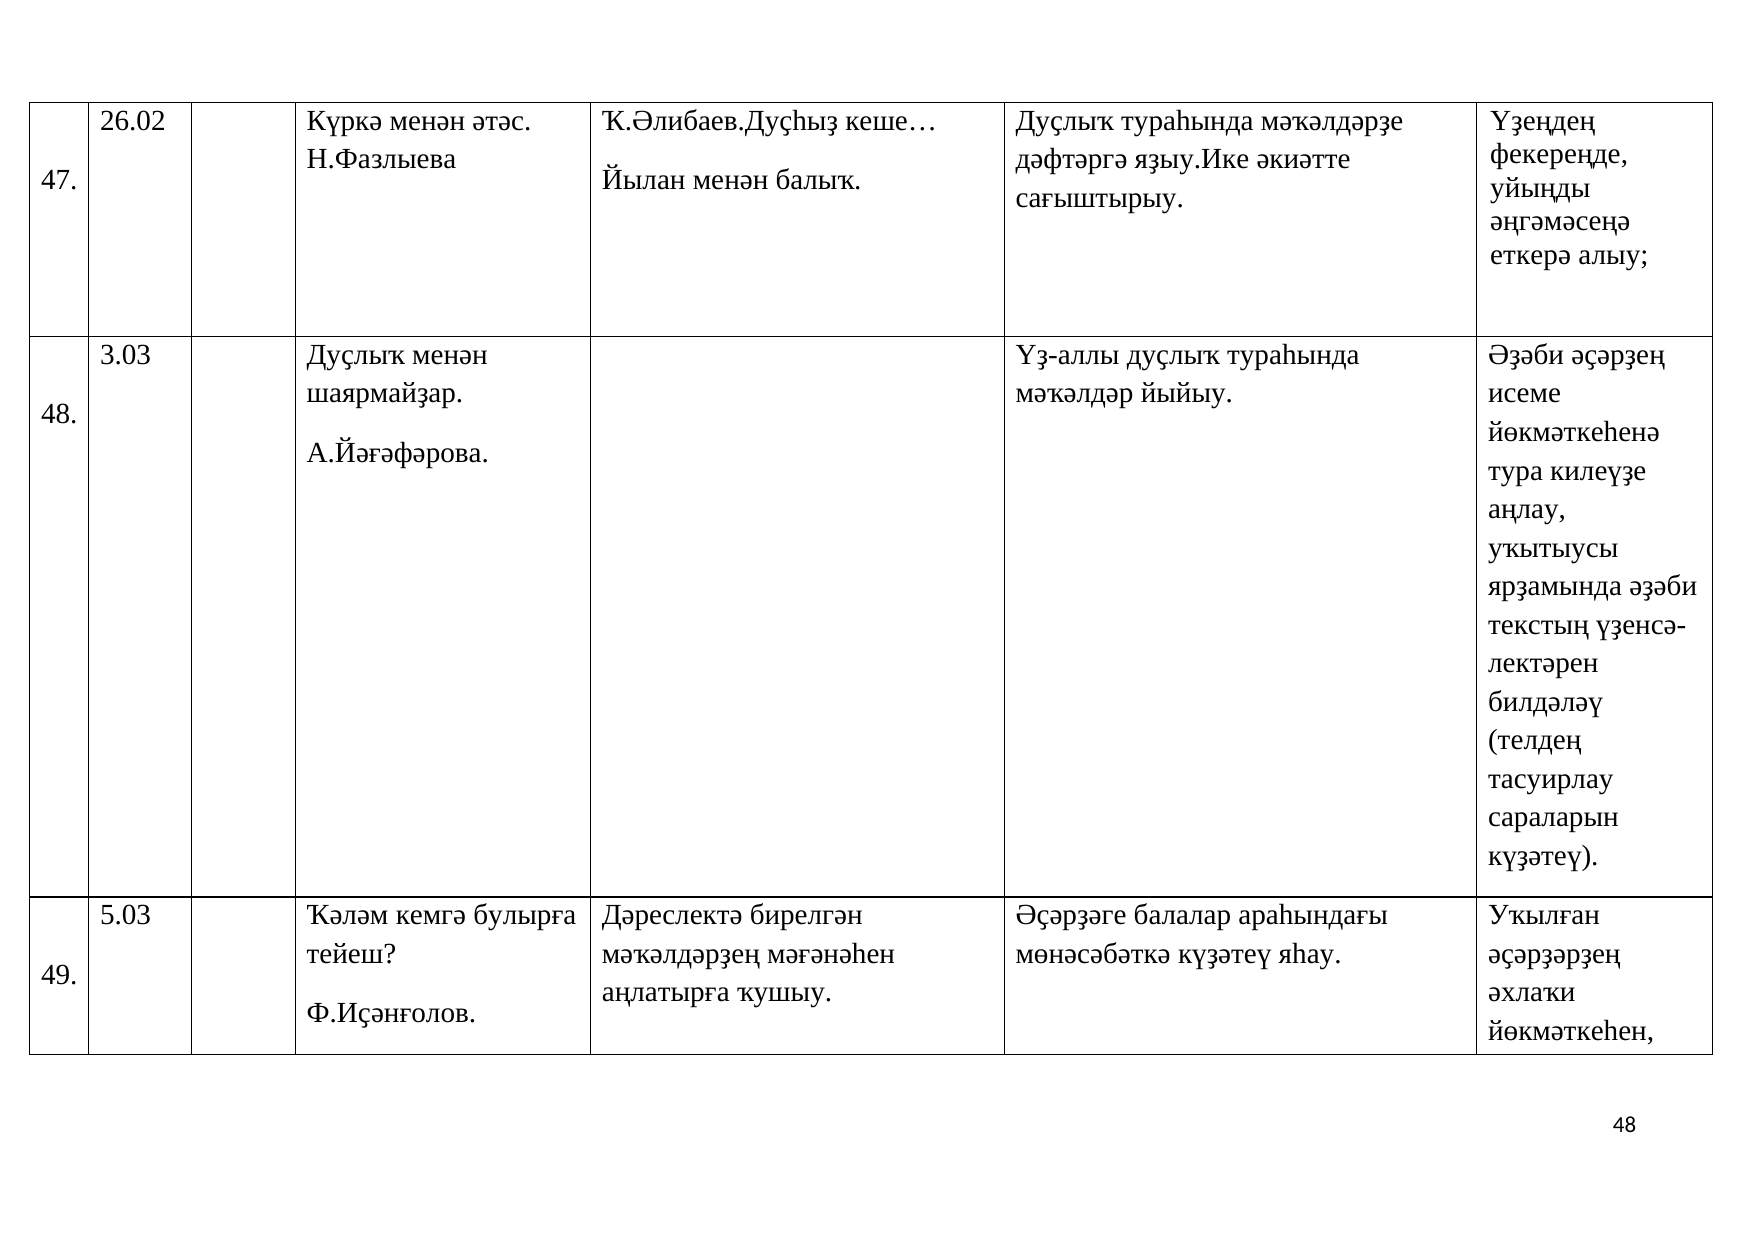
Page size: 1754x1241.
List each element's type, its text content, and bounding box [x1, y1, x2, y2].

table_cell Дуҫлыҡ тураһында мәҡәлдәрҙе дәфтәргә яҙыу.Ике әкиәтте сағыштырыу. [1005, 103, 1476, 336]
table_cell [296, 898, 590, 1053]
table_cell Үҙеңдең фекереңде, уйыңды әңгәмәсеңә еткерә алыу; [1477, 103, 1712, 336]
table_cell Үҙ-аллы дуҫлыҡ тураһында мәҡәлдәр йыйыу. [1005, 337, 1476, 896]
table_cell Күркә менән әтәс. Н.Фазлыева [296, 103, 590, 336]
table_cell 3.03 [89, 337, 191, 896]
table_cell [591, 337, 1004, 896]
table_cell [192, 103, 295, 336]
table_cell Дуҫлыҡ менән шаярмайҙар. А.Йәғәфәрова. [296, 337, 590, 896]
table_cell 26.02 [89, 103, 191, 336]
table_cell Ҡ.Әлибаев.Дуҫһыҙ кеше… Йылан менән балыҡ. [591, 103, 1004, 336]
table_cell Әҙәби әҫәрҙең исеме йөкмәткеһенә тура килеүҙе аңлау, уҡытыусы ярҙамында әҙәби текстың үҙенсәлектәрен билдәләү (телдең тасуирлау сараларын күҙәтеү). [1477, 337, 1712, 896]
table_cell 5.03 [89, 898, 191, 1053]
table_cell [192, 337, 295, 896]
table_cell 47. [30, 103, 88, 336]
table_cell 48. [30, 337, 88, 896]
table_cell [1005, 898, 1476, 1053]
table_cell 49. [30, 898, 88, 1053]
table_cell [192, 898, 295, 1053]
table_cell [591, 898, 1004, 1053]
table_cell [1477, 898, 1712, 1053]
